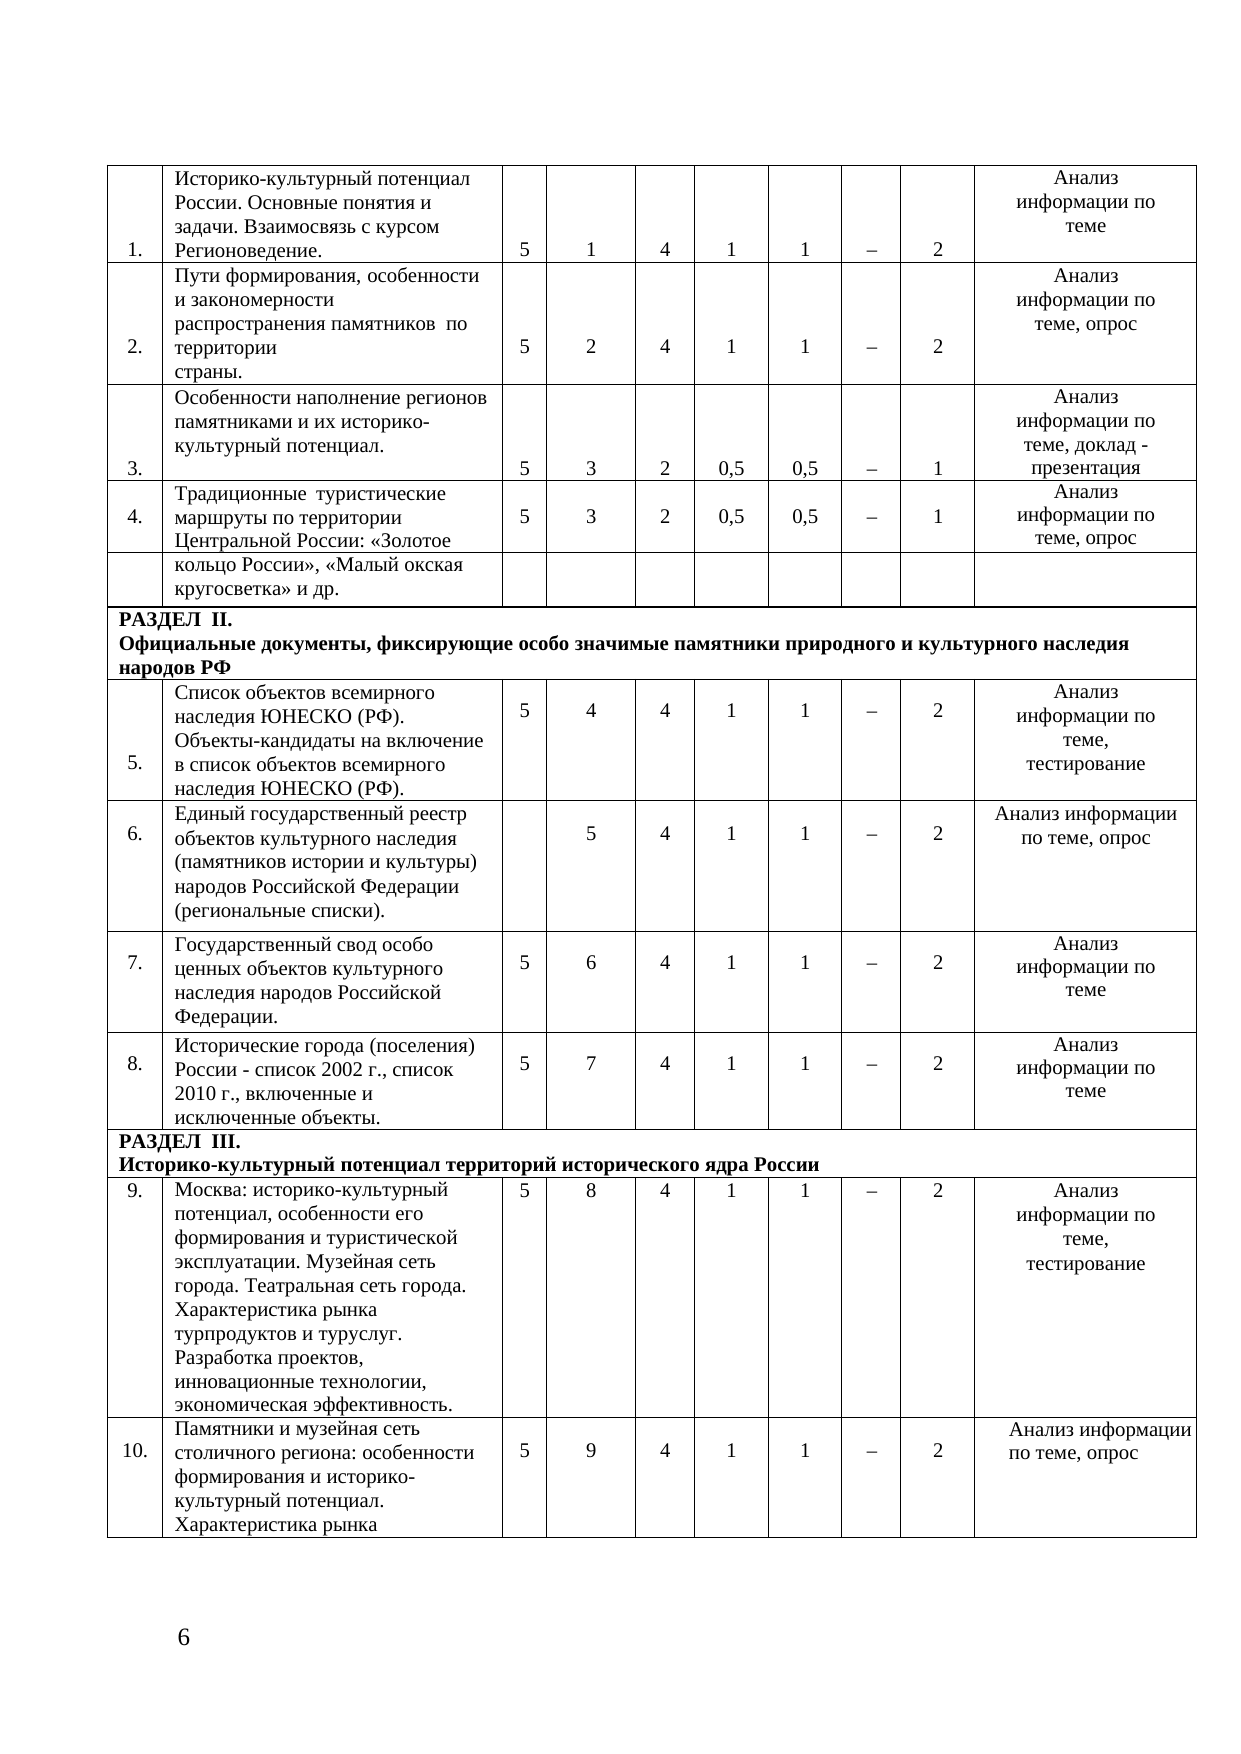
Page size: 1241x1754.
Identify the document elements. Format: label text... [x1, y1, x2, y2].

table_cell 1 [769, 1418, 841, 1537]
table_cell 2 [901, 801, 974, 931]
table_cell [769, 553, 841, 606]
table_cell Традиционные туристические маршруты по территории Центральной России: «Золотое [163, 481, 502, 552]
table_cell 1 [547, 166, 635, 262]
table_cell 4 [636, 166, 694, 262]
table_cell 0,5 [695, 385, 768, 480]
table_cell 4 [636, 680, 694, 800]
table_cell Список объектов всемирного наследия ЮНЕСКО (РФ). Объекты-кандидаты на включение в список объектов всемирного наследия ЮНЕСКО (РФ). [163, 680, 502, 800]
table_cell Единый государственный реестр объектов культурного наследия (памятников истории и культуры) народов Российской Федерации (региональные списки). [163, 801, 502, 931]
table_cell 1 [695, 166, 768, 262]
table_cell РАЗДЕЛ III. Историко-культурный потенциал территорий исторического ядра России [108, 1130, 1196, 1177]
table_cell – [842, 680, 900, 800]
table_cell [108, 553, 162, 606]
table_cell [503, 801, 546, 931]
table_cell Анализ информации по теме [975, 1033, 1196, 1129]
table_cell 3. [108, 385, 162, 480]
table_cell Анализ информации по теме [975, 166, 1196, 262]
table_cell Анализ информации по теме, доклад - презентация [975, 385, 1196, 480]
table_cell 4 [636, 1178, 694, 1417]
table_cell [842, 553, 900, 606]
table_cell 5 [503, 481, 546, 552]
table_cell [975, 553, 1196, 606]
table_cell Анализ информации по теме [975, 932, 1196, 1032]
table_cell [695, 553, 768, 606]
table_cell – [842, 385, 900, 480]
table_cell 2 [901, 1033, 974, 1129]
table_cell 4 [547, 680, 635, 800]
table_cell 0,5 [695, 481, 768, 552]
table_cell Анализ информации по теме, тестирование [975, 680, 1196, 800]
table_cell РАЗДЕЛ II. Официальные документы, фиксирующие особо значимые памятники природного и культурного наследия народов РФ [108, 608, 1196, 679]
table_cell 1. [108, 166, 162, 262]
table_cell 6 [547, 932, 635, 1032]
table_cell Анализ информации по теме, опрос [975, 1418, 1196, 1537]
table_cell 5 [503, 680, 546, 800]
table_cell 4 [636, 1033, 694, 1129]
table_cell 1 [769, 801, 841, 931]
table_cell 1 [769, 1033, 841, 1129]
table_cell 8. [108, 1033, 162, 1129]
table_cell 3 [547, 481, 635, 552]
table_cell – [842, 1033, 900, 1129]
table_cell 1 [901, 385, 974, 480]
table_cell – [842, 801, 900, 931]
table_cell 1 [769, 166, 841, 262]
table_cell 1 [695, 1178, 768, 1417]
table_cell Государственный свод особо ценных объектов культурного наследия народов Российской Федерации. [163, 932, 502, 1032]
table_cell 5 [503, 1033, 546, 1129]
table_cell 1 [695, 801, 768, 931]
table_cell 4. [108, 481, 162, 552]
table_cell 1 [695, 1033, 768, 1129]
table_cell – [842, 481, 900, 552]
table_cell 0,5 [769, 481, 841, 552]
table_cell 8 [547, 1178, 635, 1417]
table_cell 3 [547, 385, 635, 480]
table_cell 5 [503, 932, 546, 1032]
table_cell 5. [108, 680, 162, 800]
table_cell Анализ информации по теме, опрос [975, 481, 1196, 552]
table_cell – [842, 263, 900, 383]
table_cell 2 [901, 680, 974, 800]
table_cell 1 [769, 1178, 841, 1417]
table_cell 6. [108, 801, 162, 931]
table_cell 2 [636, 385, 694, 480]
table_cell 2 [901, 263, 974, 383]
table_cell Исторические города (поселения) России - список 2002 г., список 2010 г., включенные и исключенные объекты. [163, 1033, 502, 1129]
table_cell 2 [901, 1418, 974, 1537]
table_cell Пути формирования, особенности и закономерности распространения памятников по территории страны. [163, 263, 502, 383]
table_cell 1 [695, 932, 768, 1032]
table_cell 5 [547, 801, 635, 931]
table_cell 2 [901, 932, 974, 1032]
table_cell [547, 553, 635, 606]
table_cell 1 [695, 680, 768, 800]
table_cell 5 [503, 166, 546, 262]
table_cell – [842, 1178, 900, 1417]
table_cell 4 [636, 263, 694, 383]
table_cell – [842, 166, 900, 262]
table_cell 5 [503, 263, 546, 383]
table_cell Историко-культурный потенциал России. Основные понятия и задачи. Взаимосвязь с курсом Регионоведение. [163, 166, 502, 262]
table_cell 4 [636, 1418, 694, 1537]
table_cell 9. [108, 1178, 162, 1417]
table_cell 1 [695, 1418, 768, 1537]
table_cell 2 [901, 166, 974, 262]
table_cell 5 [503, 385, 546, 480]
table_cell 4 [636, 932, 694, 1032]
table_cell 1 [695, 263, 768, 383]
table_cell Особенности наполнение регионов памятниками и их историко- культурный потенциал. [163, 385, 502, 480]
table_cell 1 [901, 481, 974, 552]
table_cell 2 [901, 1178, 974, 1417]
table_cell – [842, 1418, 900, 1537]
table_cell кольцо России», «Малый окская кругосветка» и др. [163, 553, 502, 606]
table_cell 7. [108, 932, 162, 1032]
table_cell 5 [503, 1418, 546, 1537]
table_cell 2 [636, 481, 694, 552]
table_cell 1 [769, 680, 841, 800]
table_cell Анализ информации по теме, тестирование [975, 1178, 1196, 1417]
table_cell 4 [636, 801, 694, 931]
table_cell Анализ информации по теме, опрос [975, 801, 1196, 931]
table_cell 2. [108, 263, 162, 383]
table_cell Памятники и музейная сеть столичного региона: особенности формирования и историко- культурный потенциал. Характеристика рынка [163, 1418, 502, 1537]
table_cell [636, 553, 694, 606]
table_cell 1 [769, 932, 841, 1032]
table_cell 9 [547, 1418, 635, 1537]
table_cell 10. [108, 1418, 162, 1537]
table_cell – [842, 932, 900, 1032]
table_cell 0,5 [769, 385, 841, 480]
table_cell 2 [547, 263, 635, 383]
table_cell [503, 553, 546, 606]
table_cell Анализ информации по теме, опрос [975, 263, 1196, 383]
table_cell Москва: историко-культурный потенциал, особенности его формирования и туристической эксплуатации. Музейная сеть города. Театральная сеть города. Характеристика рынка турпродуктов и туруслуг. Разработка проектов, инновационные технологии, экономическая эффективность. [163, 1178, 502, 1417]
table_cell 5 [503, 1178, 546, 1417]
table_cell 7 [547, 1033, 635, 1129]
table_cell 1 [769, 263, 841, 383]
table_cell [901, 553, 974, 606]
